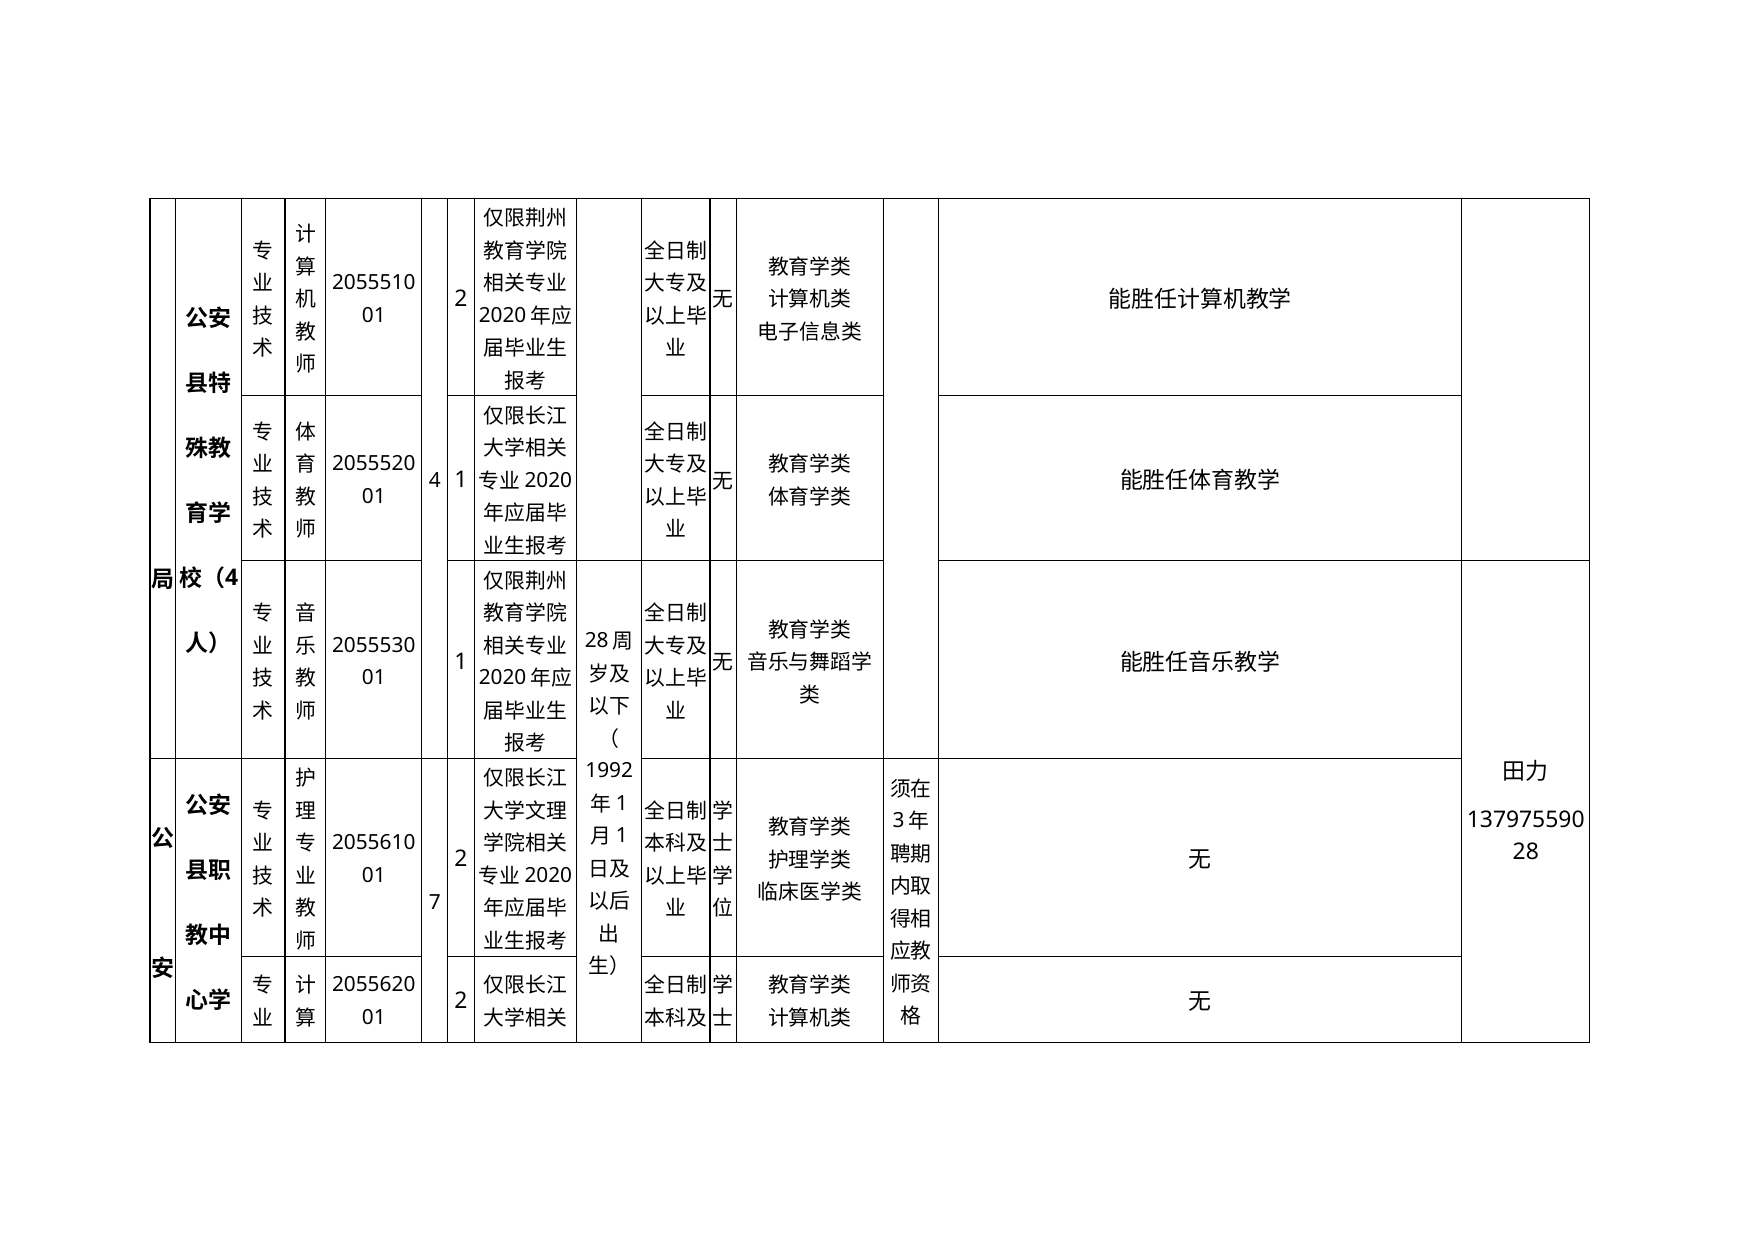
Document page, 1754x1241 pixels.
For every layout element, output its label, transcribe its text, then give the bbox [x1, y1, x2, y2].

table_cell 计算机专业教师 [286, 957, 325, 1042]
table_cell 须在3年聘期内取得相应教师资格证，未按时取得的，解除聘用关系。 [884, 759, 938, 1042]
table_cell 1 [448, 561, 474, 758]
table_cell 公安县职教中心学校（7人） [176, 759, 241, 1042]
table_cell 4 [422, 199, 447, 758]
table_cell 1 [448, 396, 474, 560]
table_cell 学士学位 [711, 957, 736, 1042]
table_cell 教育学类 计算机类 电子信息类 [737, 199, 883, 395]
table_cell 公安县特殊教育学校（4人） [176, 199, 241, 758]
table_cell 计算机教师 [286, 199, 325, 395]
table_cell 2 [448, 759, 474, 956]
table_cell 体育教师 [286, 396, 325, 560]
table_cell 专业技术 [242, 396, 284, 560]
table_cell 公 安 县 教 育 局 [151, 759, 175, 1042]
table_cell 教育学类 计算机类 电子信息类 [737, 957, 883, 1042]
table_cell 全日制大专及以上毕业 [642, 561, 709, 758]
table_cell 仅限长江大学相关专业2020年应届毕业生报考 [475, 396, 576, 560]
table_cell 205551001 [326, 199, 421, 395]
table_cell 无 [939, 759, 1461, 956]
table_cell 205562001 [326, 957, 421, 1042]
table_cell 2 [448, 199, 474, 395]
table_cell 7 [422, 759, 447, 1042]
table_cell 教育学类 音乐与舞蹈学类 [737, 561, 883, 758]
table_cell 无 [939, 957, 1461, 1042]
table_cell 无 [711, 199, 736, 395]
table_cell 仅限长江大学文理学院相关专业2020年应届毕业生报考 [475, 759, 576, 956]
table_cell 音乐教师 [286, 561, 325, 758]
table_cell 能胜任计算机教学 [939, 199, 1461, 395]
table_cell 2 [448, 957, 474, 1042]
table_cell 全日制大专及以上毕业 [642, 396, 709, 560]
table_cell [475, 199, 576, 395]
table_cell 无 [711, 561, 736, 758]
table_cell 专业技术 [242, 561, 284, 758]
table_cell 教育学类 护理学类 临床医学类 [737, 759, 883, 956]
table_cell 205561001 [326, 759, 421, 956]
table_cell 能胜任音乐教学 [939, 561, 1461, 758]
table_cell 专业技术 [242, 957, 284, 1042]
table_cell 205553001 [326, 561, 421, 758]
table_cell 全日制本科及以上毕业 [642, 957, 709, 1042]
table_cell 能胜任体育教学 [939, 396, 1461, 560]
table_cell 专业技术 [242, 759, 284, 956]
table_cell 仅限荆州教育学院相关专业2020年应届毕业生报考 [475, 561, 576, 758]
table_cell 28周岁及以下（1992年1月1日及以后出生） [577, 561, 641, 1042]
table_cell 护理专业教师 [286, 759, 325, 956]
table_cell 教育学类 体育学类 [737, 396, 883, 560]
table_cell 全日制本科及以上毕业 [642, 759, 709, 956]
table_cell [475, 957, 576, 1042]
table_cell 田力 13797559028 [1462, 561, 1589, 1042]
table_cell 学士学位 [711, 759, 736, 956]
table_cell 全日制大专及以上毕业 [642, 199, 709, 395]
table_cell 无 [711, 396, 736, 560]
table_cell 205552001 [326, 396, 421, 560]
table_cell 专业技术 [242, 199, 284, 395]
